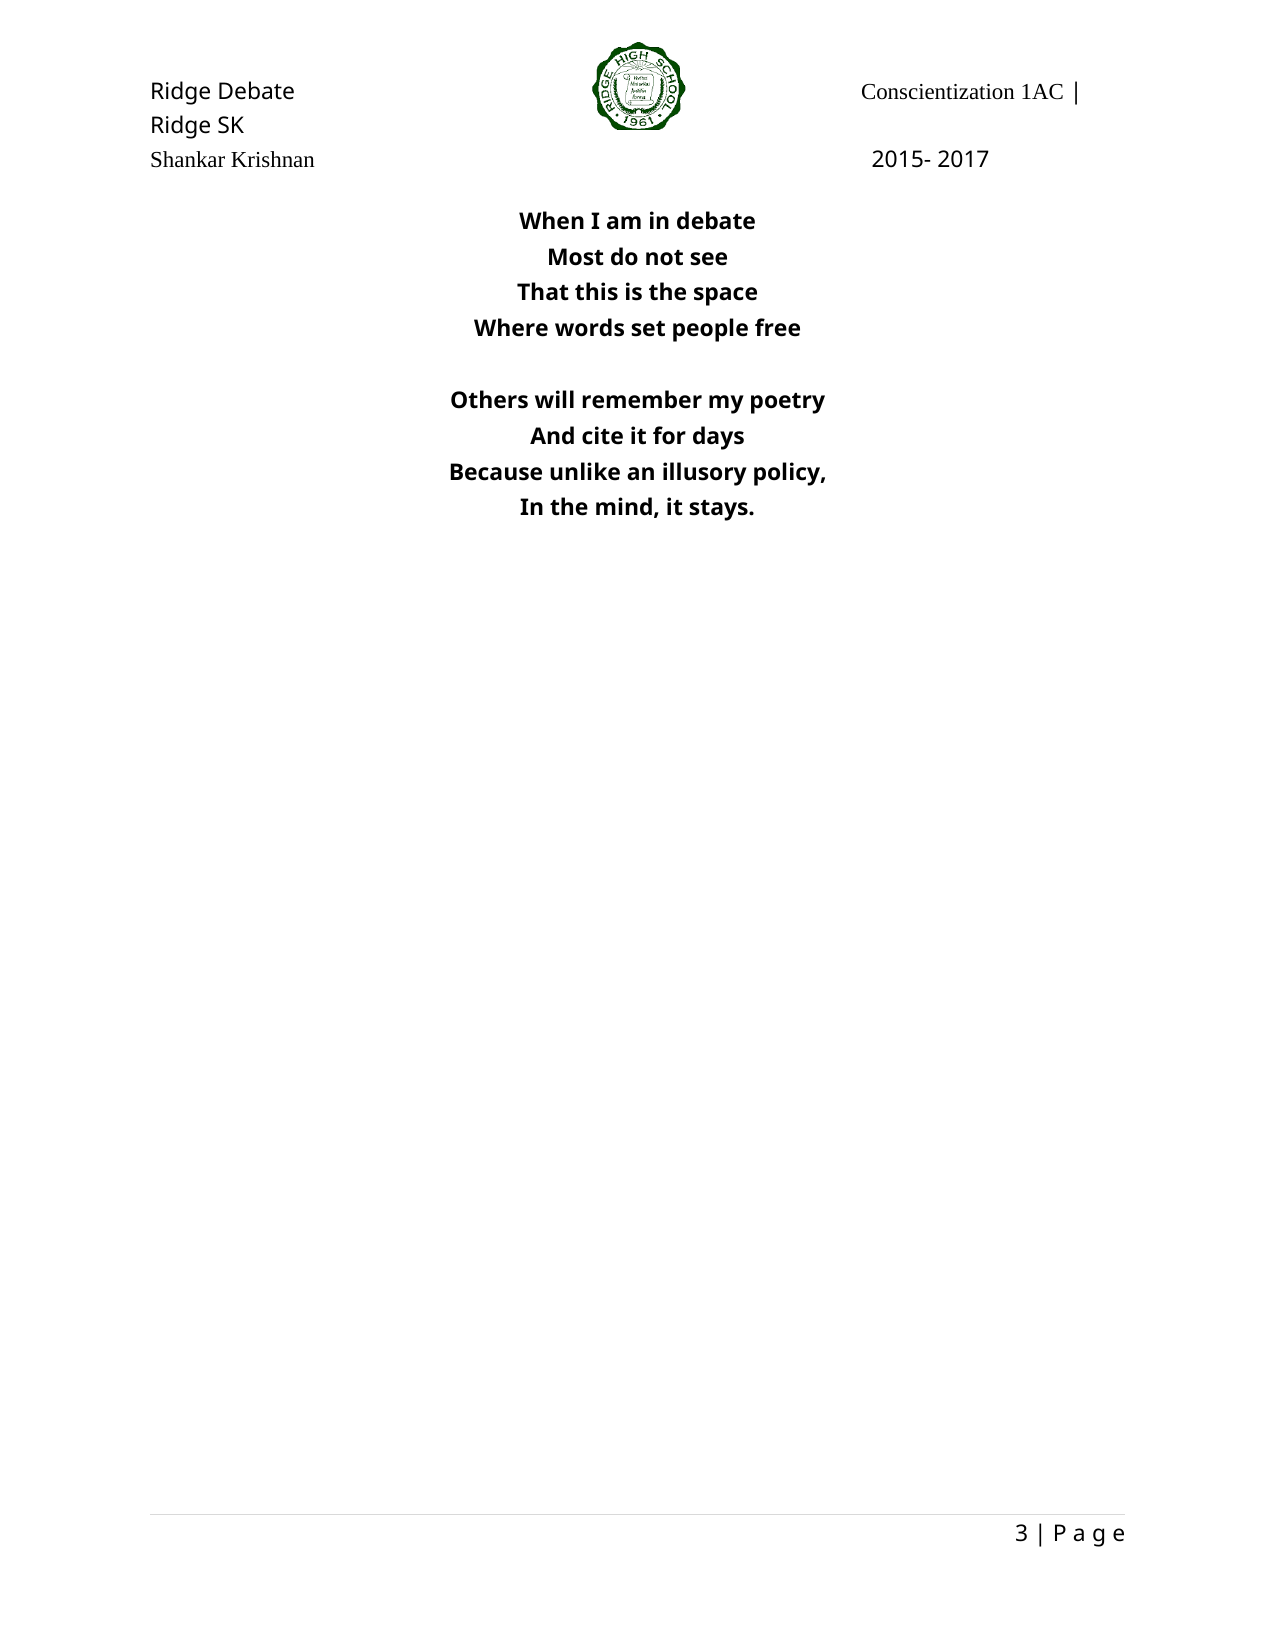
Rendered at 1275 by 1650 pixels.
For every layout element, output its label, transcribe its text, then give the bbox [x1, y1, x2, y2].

text And cite it for days [150, 420, 1125, 451]
text Others will remember my poetry [150, 384, 1125, 415]
text Where words set people free [150, 312, 1125, 343]
text Most do not see [150, 241, 1125, 272]
text When I am in debate [150, 205, 1125, 236]
text Because unlike an illusory policy, [150, 456, 1125, 487]
picture [578, 42, 697, 130]
text That this is the space [150, 276, 1125, 308]
text In the mind, it stays. [150, 491, 1125, 523]
